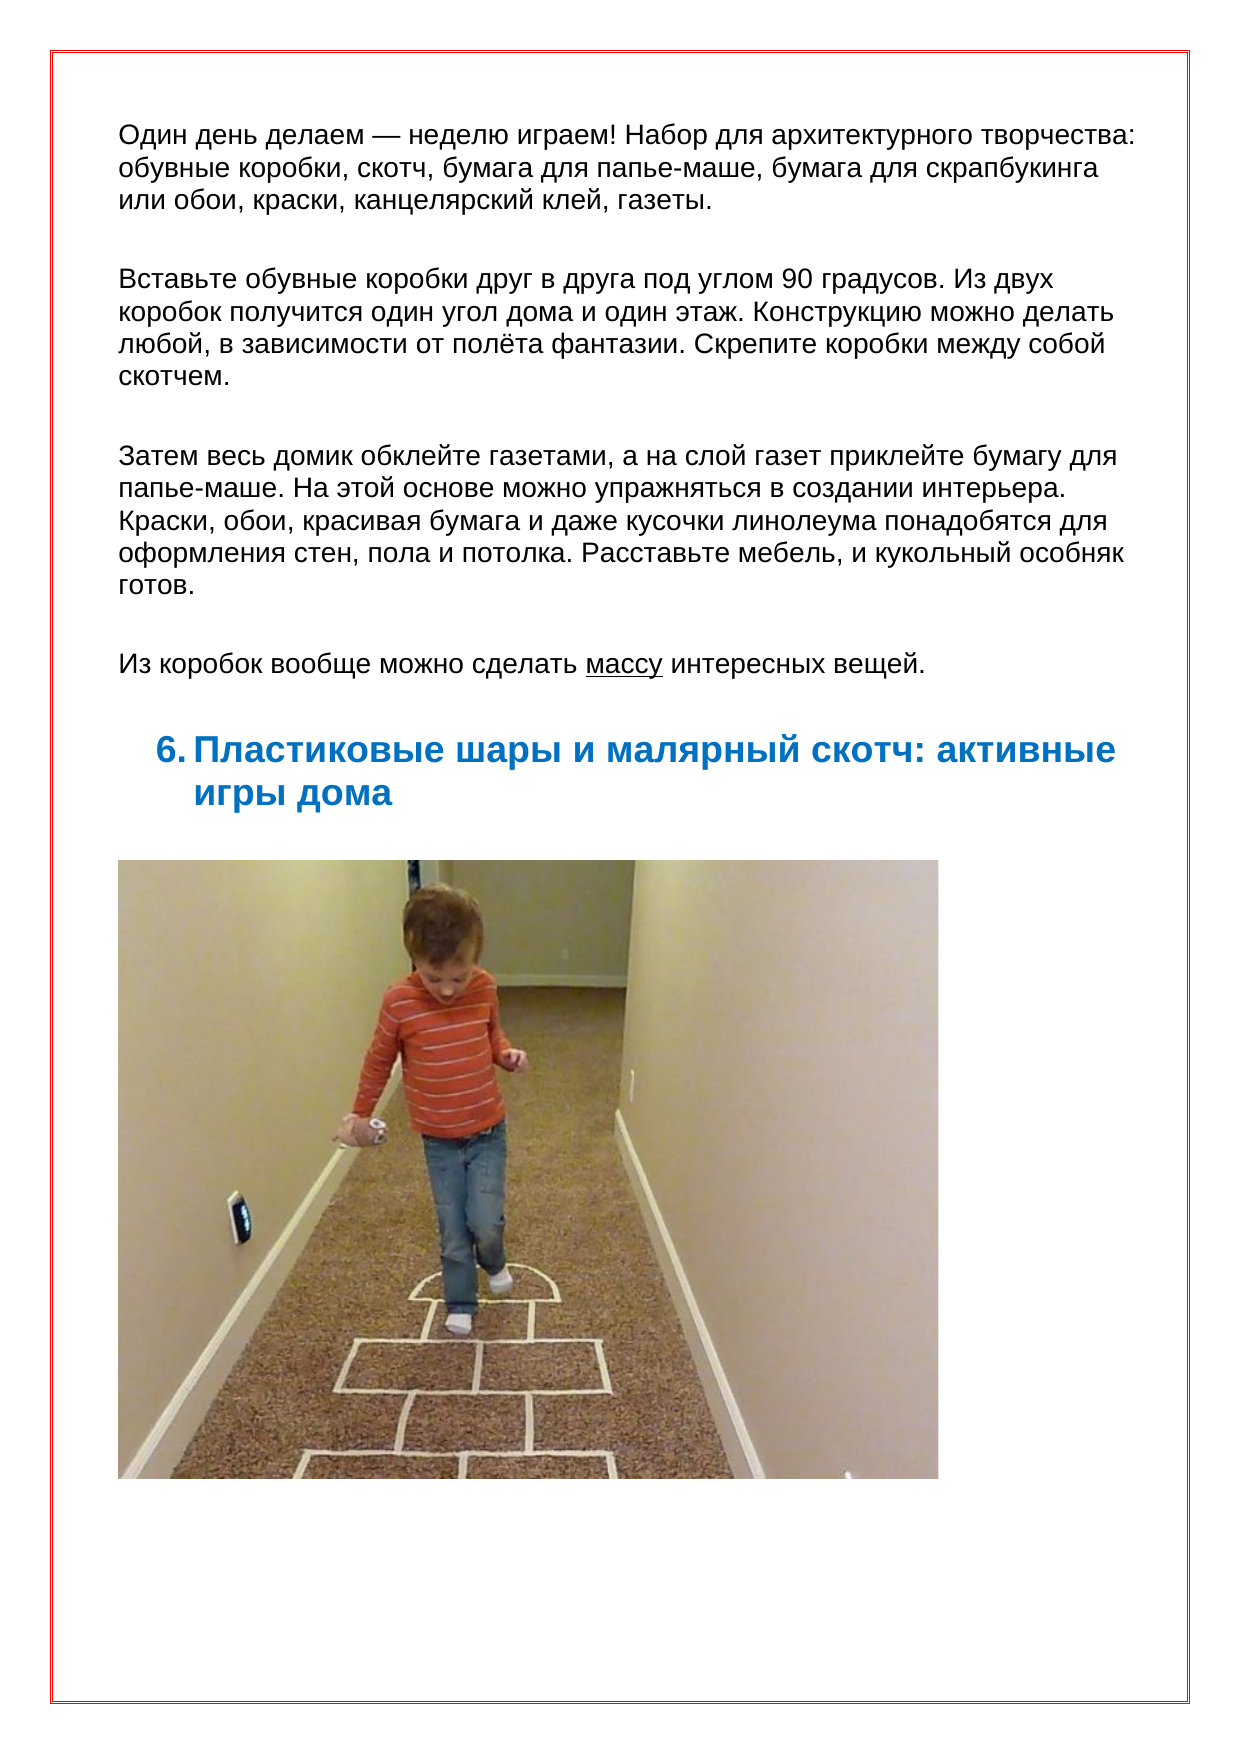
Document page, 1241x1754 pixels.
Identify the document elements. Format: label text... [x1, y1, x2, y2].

text Затем весь домик обклейте газетами, а на слой газет приклейте бумагу для папье-маше. На этой основе можно упражняться в создании интерьера. Краски, обои, красивая бумага и даже кусочки линолеума понадобятся для оформления стен, пола и потолка. Расставьте мебель, и кукольный особняк готов. [118, 439, 1152, 601]
list Пластиковые шары и малярный скотч: активные игры дома [156, 727, 1152, 813]
picture [118, 860, 939, 1479]
text Из коробок вообще можно сделать массу интересных вещей. [118, 647, 1152, 680]
text Вставьте обувные коробки друг в друга под углом 90 градусов. Из двух коробок получится один угол дома и один этаж. Конструкцию можно делать любой, в зависимости от полёта фантазии. Скрепите коробки между собой скотчем. [118, 262, 1152, 392]
text Один день делаем — неделю играем! Набор для архитектурного творчества: обувные коробки, скотч, бумага для папье-маше, бумага для скрапбукинга или обои, краски, канцелярский клей, газеты. [118, 118, 1152, 215]
